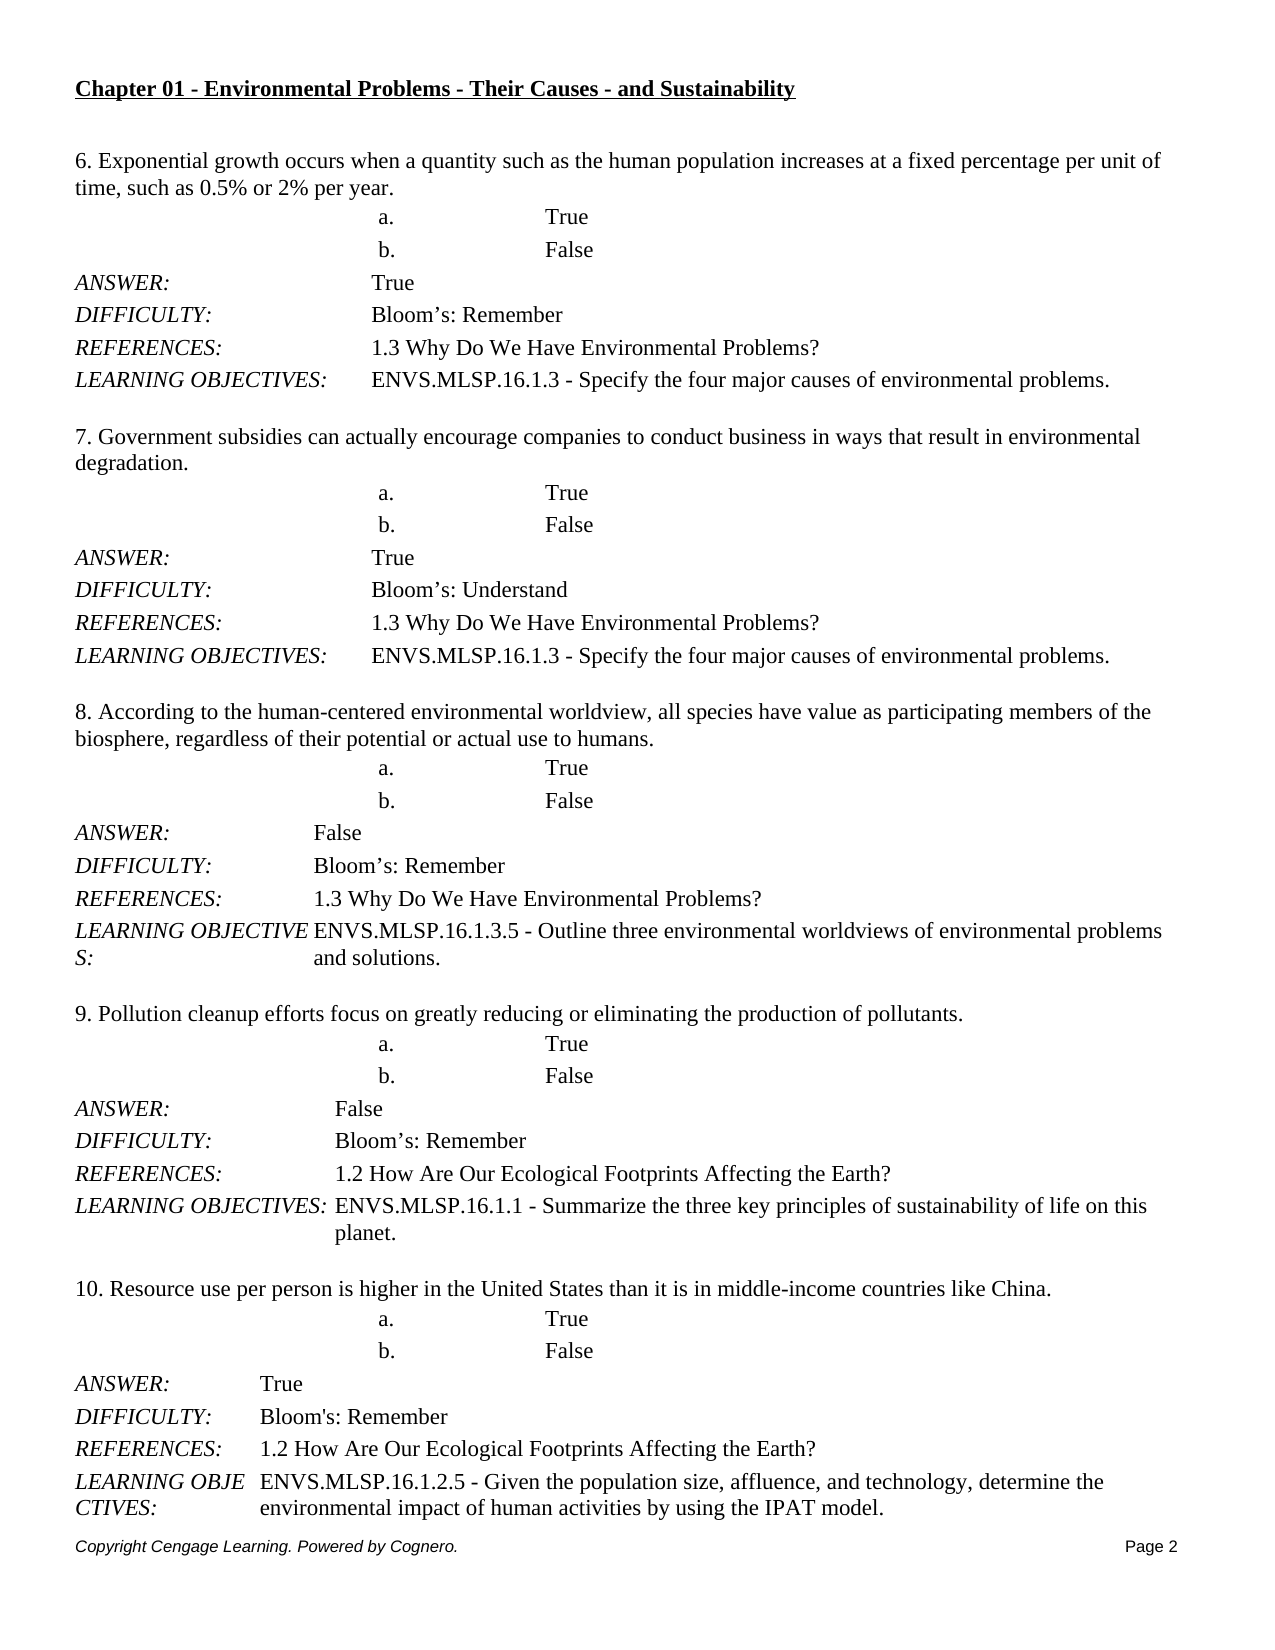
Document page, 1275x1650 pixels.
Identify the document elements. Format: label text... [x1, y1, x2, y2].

table_header 6. Exponential growth occurs when a quantity such as the human population increases at a fixed percentage per unit of time, such as 0.5% or 2% per year.​ [75, 148, 1200, 396]
table_header 7. Government subsidies can actually encourage companies to conduct business in ways that result in environmental degradation.​ [75, 423, 1200, 671]
table_header 10. ​Resource use per person is higher in the United States than it is in middle-income countries like China. [75, 1276, 1200, 1524]
table_header 9. Pollution cleanup efforts focus on greatly reducing or eliminating the production of pollutants.​ [75, 1000, 1200, 1248]
table_header 8. According to the human-centered environmental worldview, all species have value as participating members of the biosphere, regardless of their potential or actual use to humans.​ [75, 698, 1200, 973]
